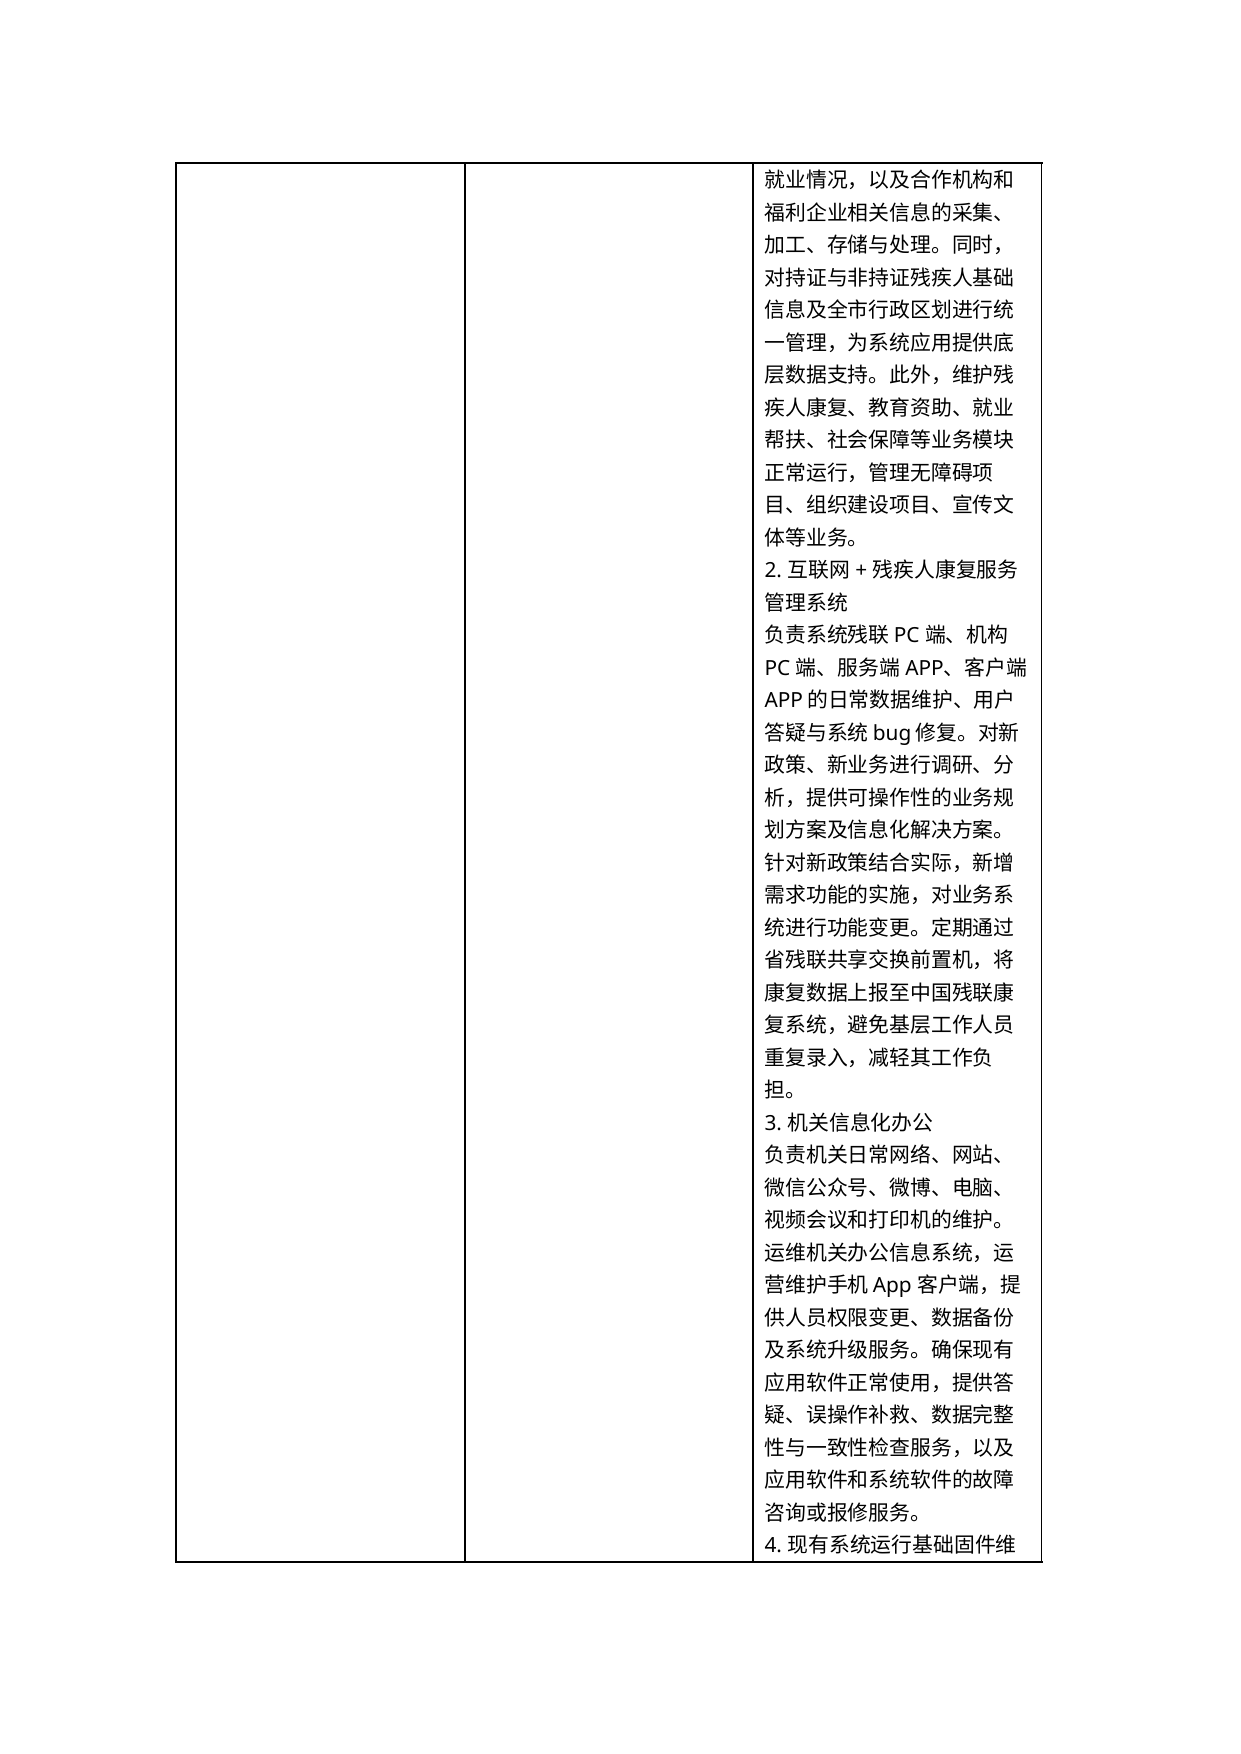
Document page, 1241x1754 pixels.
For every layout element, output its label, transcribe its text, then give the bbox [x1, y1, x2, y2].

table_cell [754, 164, 1041, 1561]
table_cell 1 [177, 164, 464, 1561]
table_cell [466, 164, 752, 1561]
